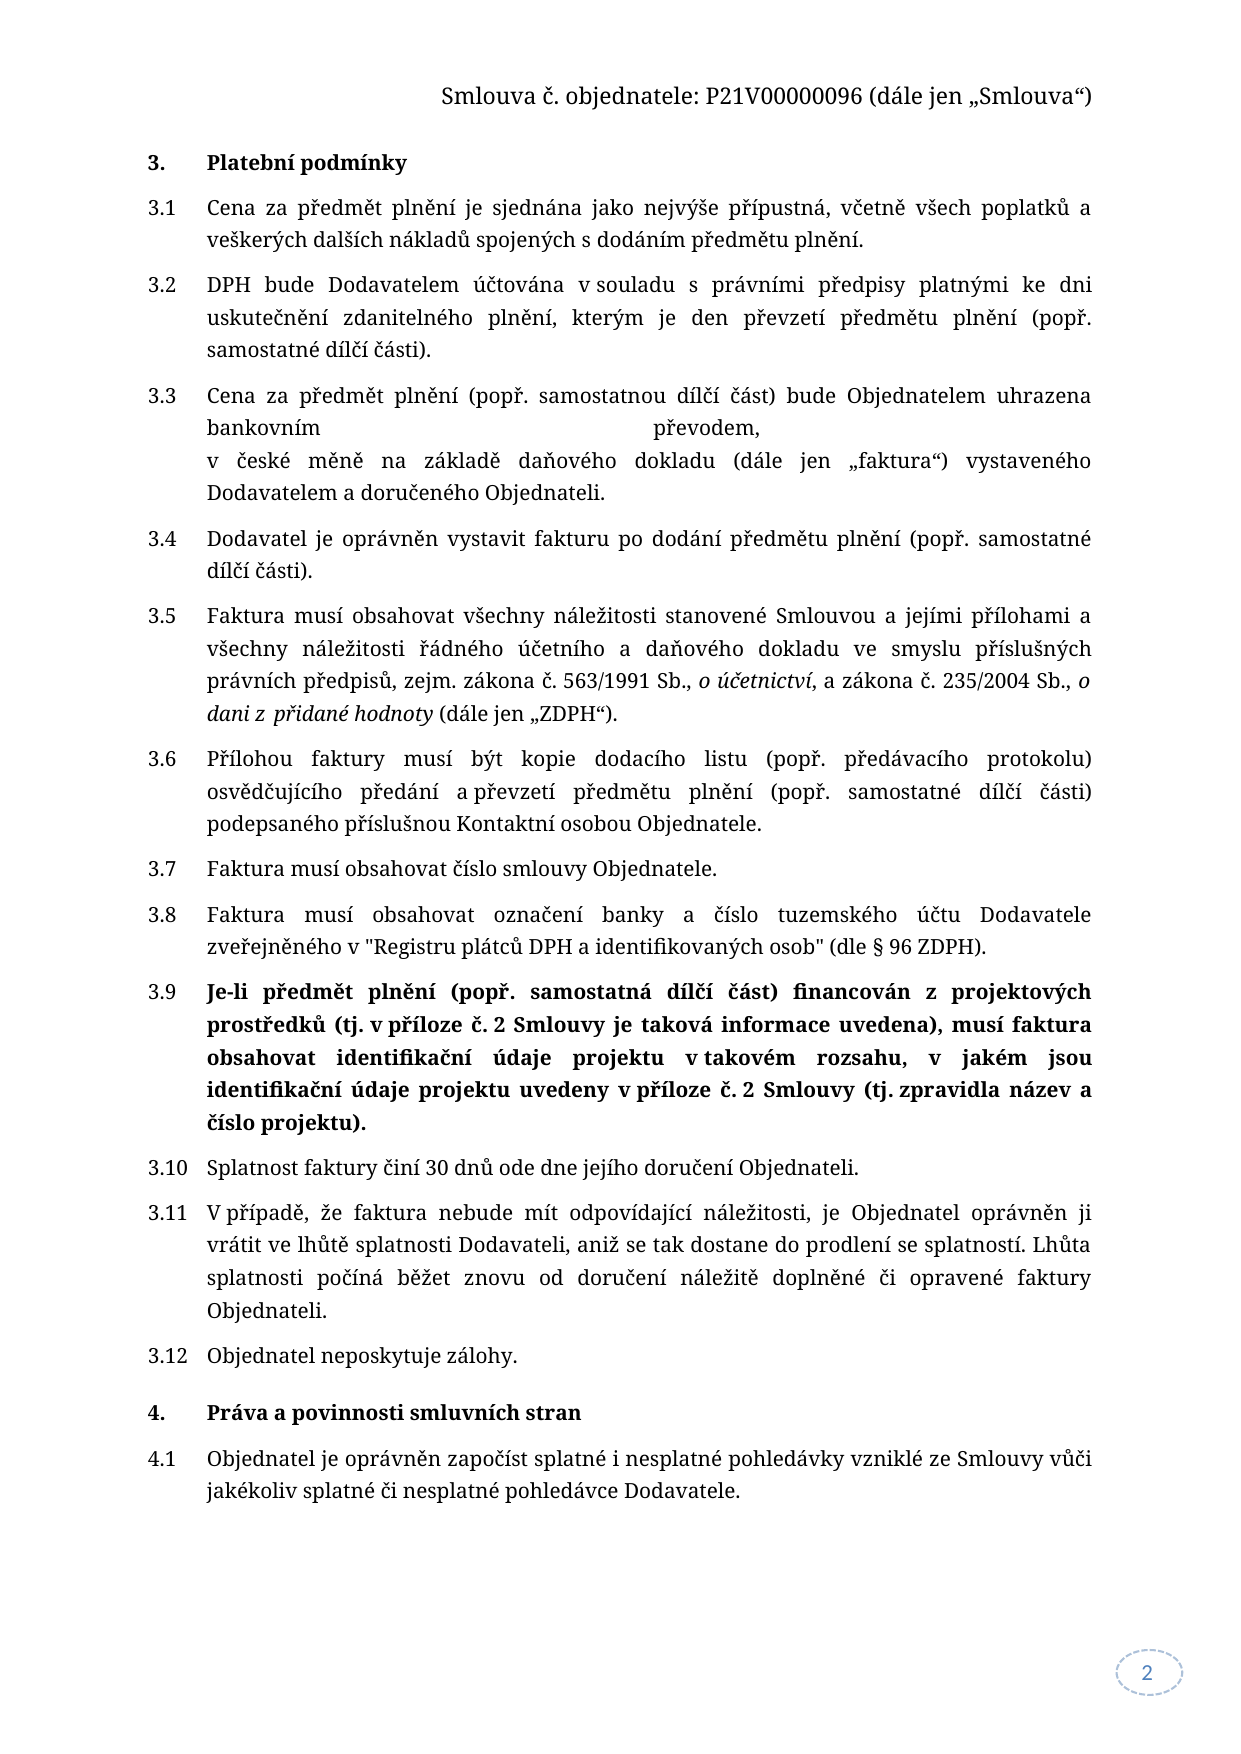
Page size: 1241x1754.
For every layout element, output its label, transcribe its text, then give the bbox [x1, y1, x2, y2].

list Splatnost faktury činí 30 dnů ode dne jejího doručení Objednateli. [148, 1153, 1093, 1181]
list Objednatel je oprávněn započíst splatné i nesplatné pohledávky vzniklé ze Smlouvy vůči jakékoliv splatné či nesplatné pohledávce Dodavatele. [148, 1444, 1093, 1505]
list Práva a povinnosti smluvních stran [148, 1398, 1093, 1427]
list Faktura musí obsahovat číslo smlouvy Objednatele. [148, 854, 1093, 883]
list Cena za předmět plnění (popř. samostatnou dílčí část) bude Objednatelem uhrazena bankovním převodem, v české měně na základě daňového dokladu (dále jen „faktura“) vystaveného Dodavatelem a doručeného Objednateli. [148, 381, 1093, 507]
list Faktura musí obsahovat označení banky a číslo tuzemského účtu Dodavatele zveřejněného v "Registru plátců DPH a identifikovaných osob" (dle § 96 ZDPH). [148, 900, 1093, 961]
list Faktura musí obsahovat všechny náležitosti stanovené Smlouvou a jejími přílohami a všechny náležitosti řádného účetního a daňového dokladu ve smyslu příslušných právních předpisů, zejm. zákona č. 563/1991 Sb., o účetnictví, a zákona č. 235/2004 Sb., o dani z přidané hodnoty (dále jen „ZDPH“). [148, 601, 1093, 728]
list Objednatel neposkytuje zálohy. [148, 1341, 1093, 1369]
list Dodavatel je oprávněn vystavit fakturu po dodání předmětu plnění (popř. samostatné dílčí části). [148, 524, 1093, 585]
list Platební podmínky [148, 148, 1093, 176]
list Přílohou faktury musí být kopie dodacího listu (popř. předávacího protokolu) osvědčujícího předání a převzetí předmětu plnění (popř. samostatné dílčí části) podepsaného příslušnou Kontaktní osobou Objednatele. [148, 744, 1093, 838]
list DPH bude Dodavatelem účtována v souladu s právními předpisy platnými ke dni uskutečnění zdanitelného plnění, kterým je den převzetí předmětu plnění (popř. samostatné dílčí části). [148, 270, 1093, 364]
list Cena za předmět plnění je sjednána jako nejvýše přípustná, včetně všech poplatků a veškerých dalších nákladů spojených s dodáním předmětu plnění. [148, 193, 1093, 254]
list V případě, že faktura nebude mít odpovídající náležitosti, je Objednatel oprávněn ji vrátit ve lhůtě splatnosti Dodavateli, aniž se tak dostane do prodlení se splatností. Lhůta splatnosti počíná běžet znovu od doručení náležitě doplněné či opravené faktury Objednateli. [148, 1198, 1093, 1324]
list Je-li předmět plnění (popř. samostatná dílčí část) financován z projektových prostředků (tj. v příloze č. 2 Smlouvy je taková informace uvedena), musí faktura obsahovat identifikační údaje projektu v takovém rozsahu, v jakém jsou identifikační údaje projektu uvedeny v příloze č. 2 Smlouvy (tj. zpravidla název a číslo projektu). [148, 977, 1093, 1136]
